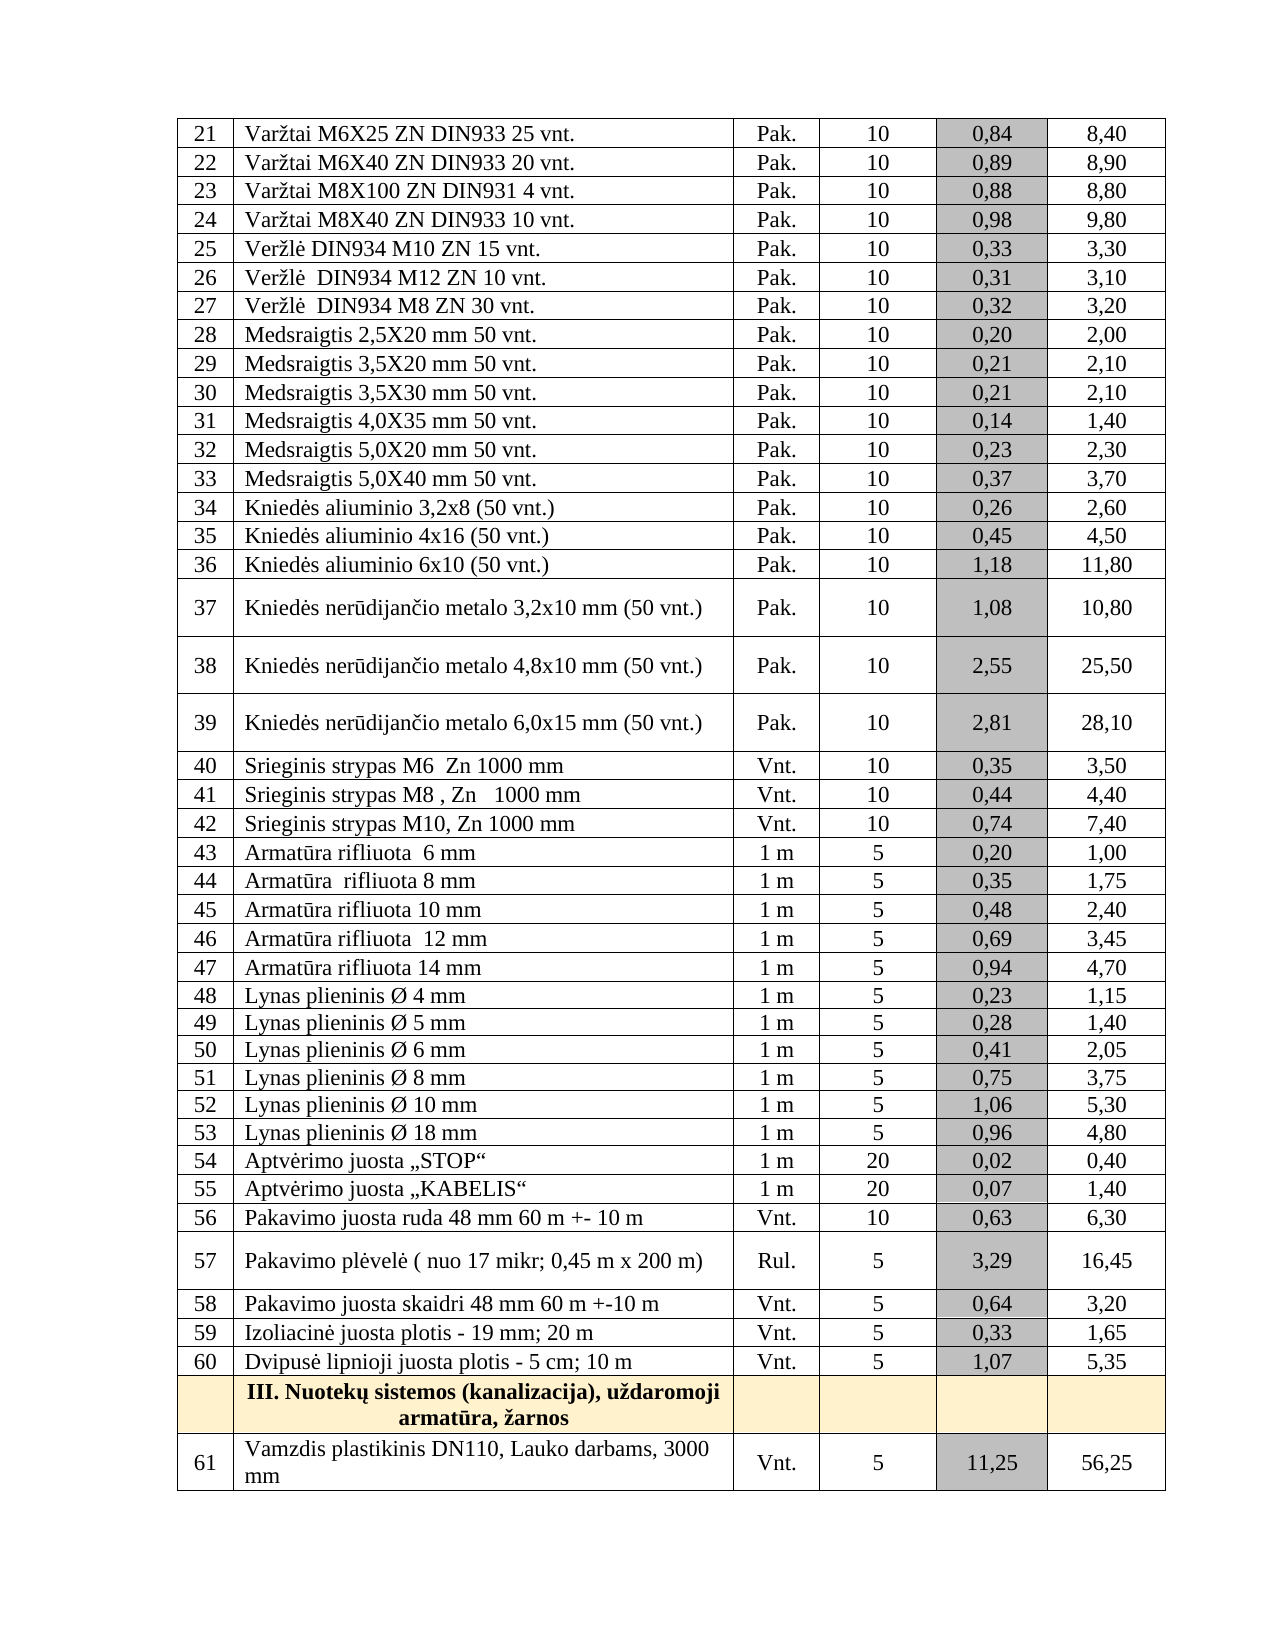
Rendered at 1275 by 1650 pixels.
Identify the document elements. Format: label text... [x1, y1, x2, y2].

table_cell Veržlė DIN934 M10 ZN 15 vnt. [234, 234, 733, 262]
table_cell 2,30 [1048, 435, 1165, 463]
table_cell 47 [178, 953, 233, 981]
table_cell 5 [820, 924, 936, 952]
table_cell 5 [820, 1009, 936, 1035]
table_cell 9,80 [1048, 205, 1165, 233]
table_cell 0,45 [937, 522, 1047, 549]
table_cell 4,40 [1048, 780, 1165, 808]
table_cell 0,23 [937, 982, 1047, 1008]
table_cell Pakavimo plėvelė ( nuo 17 mikr; 0,45 m x 200 m) [234, 1232, 733, 1289]
table_cell Veržlė DIN934 M8 ZN 30 vnt. [234, 292, 733, 319]
table_cell 0,48 [937, 895, 1047, 923]
table_cell 1,08 [937, 579, 1047, 636]
table_cell 55 [178, 1175, 233, 1202]
table_cell 1 m [734, 1119, 819, 1145]
table_cell Pak. [734, 234, 819, 262]
table_cell 10 [820, 148, 936, 176]
table_cell Medsraigtis 3,5X20 mm 50 vnt. [234, 349, 733, 377]
table_cell 0,20 [937, 320, 1047, 348]
table_cell III. Nuotekų sistemos (kanalizacija), uždaromoji armatūra, žarnos [234, 1376, 733, 1432]
table_cell Vnt. [734, 1347, 819, 1375]
table_cell 1,06 [937, 1091, 1047, 1118]
table_cell 0,20 [937, 838, 1047, 866]
table_cell Kniedės aliuminio 6x10 (50 vnt.) [234, 550, 733, 578]
table_cell 0,94 [937, 953, 1047, 981]
table_cell Varžtai M6X25 ZN DIN933 25 vnt. [234, 119, 733, 147]
table_cell 2,05 [1048, 1036, 1165, 1063]
table_cell 10 [820, 378, 936, 406]
table_cell 25,50 [1048, 637, 1165, 693]
table_cell Kniedės nerūdijančio metalo 6,0x15 mm (50 vnt.) [234, 694, 733, 751]
table_cell Lynas plieninis Ø 18 mm [234, 1119, 733, 1145]
table_cell 5,35 [1048, 1347, 1165, 1375]
table_cell Pak. [734, 694, 819, 751]
table_cell 5 [820, 838, 936, 866]
table_cell 1 m [734, 953, 819, 981]
table_cell Vnt. [734, 809, 819, 837]
table_cell Pak. [734, 205, 819, 233]
table_cell 0,07 [937, 1175, 1047, 1202]
table_cell 2,10 [1048, 349, 1165, 377]
table_cell Pak. [734, 292, 819, 319]
table_cell 53 [178, 1119, 233, 1145]
table_cell 31 [178, 407, 233, 434]
table_cell 10 [820, 579, 936, 636]
table_cell Pak. [734, 378, 819, 406]
table_cell 5,30 [1048, 1091, 1165, 1118]
table_cell Pak. [734, 435, 819, 463]
table_cell 0,02 [937, 1146, 1047, 1174]
table_cell 38 [178, 637, 233, 693]
table_cell 11,25 [937, 1434, 1047, 1490]
table_cell 3,50 [1048, 752, 1165, 779]
table_cell [1048, 1376, 1165, 1432]
table_cell Pak. [734, 493, 819, 521]
table_cell 10 [820, 493, 936, 521]
table_cell 0,89 [937, 148, 1047, 176]
table_cell 10 [820, 435, 936, 463]
table_cell 0,37 [937, 464, 1047, 492]
table_cell 0,75 [937, 1064, 1047, 1090]
table_cell 1,40 [1048, 407, 1165, 434]
table_cell 3,75 [1048, 1064, 1165, 1090]
table_cell Armatūra rifliuota 12 mm [234, 924, 733, 952]
table_cell 1,75 [1048, 867, 1165, 894]
table_cell Pak. [734, 320, 819, 348]
table_cell 60 [178, 1347, 233, 1375]
table_cell Dvipusė lipnioji juosta plotis - 5 cm; 10 m [234, 1347, 733, 1375]
table_cell Vnt. [734, 1434, 819, 1490]
table_cell 0,23 [937, 435, 1047, 463]
table_cell 0,28 [937, 1009, 1047, 1035]
table_cell 4,70 [1048, 953, 1165, 981]
table_cell 4,80 [1048, 1119, 1165, 1145]
table_cell 11,80 [1048, 550, 1165, 578]
table_cell 32 [178, 435, 233, 463]
table_cell Pak. [734, 637, 819, 693]
table_cell Vnt. [734, 1290, 819, 1317]
table_cell 1 m [734, 1091, 819, 1118]
table_cell Medsraigtis 4,0X35 mm 50 vnt. [234, 407, 733, 434]
table_cell 0,41 [937, 1036, 1047, 1063]
table_cell Vnt. [734, 780, 819, 808]
table_cell Pak. [734, 263, 819, 291]
table_cell 5 [820, 1434, 936, 1490]
table_cell Pak. [734, 119, 819, 147]
table_cell Pakavimo juosta skaidri 48 mm 60 m +-10 m [234, 1290, 733, 1317]
table_cell 45 [178, 895, 233, 923]
table_cell 1 m [734, 924, 819, 952]
table_cell 1 m [734, 895, 819, 923]
table_cell 1 m [734, 1064, 819, 1090]
table_cell 5 [820, 982, 936, 1008]
table_cell 56,25 [1048, 1434, 1165, 1490]
table_cell Izoliacinė juosta plotis - 19 mm; 20 m [234, 1319, 733, 1346]
table_cell 1,07 [937, 1347, 1047, 1375]
table_cell 29 [178, 349, 233, 377]
table_cell 0,64 [937, 1290, 1047, 1317]
table_cell 46 [178, 924, 233, 952]
table_cell Medsraigtis 2,5X20 mm 50 vnt. [234, 320, 733, 348]
table_cell Armatūra rifliuota 8 mm [234, 867, 733, 894]
table_cell 1,65 [1048, 1319, 1165, 1346]
table_cell 10 [820, 522, 936, 549]
table_cell 0,32 [937, 292, 1047, 319]
table_cell 22 [178, 148, 233, 176]
table_cell 0,88 [937, 177, 1047, 204]
table_cell [178, 1376, 233, 1432]
table_cell 1,40 [1048, 1175, 1165, 1202]
table_cell 39 [178, 694, 233, 751]
table_cell 50 [178, 1036, 233, 1063]
table_cell 10 [820, 407, 936, 434]
table_cell 1 m [734, 838, 819, 866]
table_cell 10,80 [1048, 579, 1165, 636]
table_cell Rul. [734, 1232, 819, 1289]
table_cell 1 m [734, 1036, 819, 1063]
table_cell 10 [820, 694, 936, 751]
table_cell 3,29 [937, 1232, 1047, 1289]
table_cell 0,98 [937, 205, 1047, 233]
table_cell 5 [820, 895, 936, 923]
table_cell 41 [178, 780, 233, 808]
table_cell 10 [820, 752, 936, 779]
table_cell 10 [820, 550, 936, 578]
table_cell 0,40 [1048, 1146, 1165, 1174]
table_cell 56 [178, 1204, 233, 1231]
table_cell 10 [820, 292, 936, 319]
table_cell Medsraigtis 3,5X30 mm 50 vnt. [234, 378, 733, 406]
table_cell 24 [178, 205, 233, 233]
table_cell 0,35 [937, 867, 1047, 894]
table_cell Vnt. [734, 1319, 819, 1346]
table_cell Vnt. [734, 1204, 819, 1231]
table_cell 2,60 [1048, 493, 1165, 521]
table_cell 10 [820, 119, 936, 147]
table_cell 0,33 [937, 1319, 1047, 1346]
table_cell 10 [820, 349, 936, 377]
table_cell 3,20 [1048, 292, 1165, 319]
table_cell 52 [178, 1091, 233, 1118]
table_cell 3,30 [1048, 234, 1165, 262]
table_cell 7,40 [1048, 809, 1165, 837]
table_cell 30 [178, 378, 233, 406]
table_cell 10 [820, 809, 936, 837]
table_cell [734, 1376, 819, 1432]
table_cell 1,15 [1048, 982, 1165, 1008]
table_cell Vamzdis plastikinis DN110, Lauko darbams, 3000 mm [234, 1434, 733, 1490]
table_cell Varžtai M8X100 ZN DIN931 4 vnt. [234, 177, 733, 204]
table_cell Kniedės aliuminio 3,2x8 (50 vnt.) [234, 493, 733, 521]
table_cell 0,21 [937, 349, 1047, 377]
table_cell 5 [820, 1347, 936, 1375]
table_cell 2,00 [1048, 320, 1165, 348]
table_cell 61 [178, 1434, 233, 1490]
table_cell 1 m [734, 1146, 819, 1174]
table_cell Vnt. [734, 752, 819, 779]
table_cell Veržlė DIN934 M12 ZN 10 vnt. [234, 263, 733, 291]
table_cell 5 [820, 1064, 936, 1090]
table_cell 20 [820, 1175, 936, 1202]
table_cell 8,80 [1048, 177, 1165, 204]
table_cell 4,50 [1048, 522, 1165, 549]
table_cell 23 [178, 177, 233, 204]
table_cell 5 [820, 867, 936, 894]
table_cell 27 [178, 292, 233, 319]
table_cell 57 [178, 1232, 233, 1289]
table_cell 10 [820, 263, 936, 291]
table_cell Pak. [734, 464, 819, 492]
table_cell 0,31 [937, 263, 1047, 291]
table_cell 54 [178, 1146, 233, 1174]
table_cell [937, 1376, 1047, 1432]
table_cell Pak. [734, 148, 819, 176]
table_cell Pak. [734, 349, 819, 377]
table_cell 1 m [734, 867, 819, 894]
table_cell 28,10 [1048, 694, 1165, 751]
table_cell 48 [178, 982, 233, 1008]
table_cell 25 [178, 234, 233, 262]
table_cell Varžtai M8X40 ZN DIN933 10 vnt. [234, 205, 733, 233]
table_cell 1,00 [1048, 838, 1165, 866]
table_cell [820, 1376, 936, 1432]
table_cell 5 [820, 1036, 936, 1063]
table_cell 5 [820, 1091, 936, 1118]
table_cell Varžtai M6X40 ZN DIN933 20 vnt. [234, 148, 733, 176]
table_cell 0,74 [937, 809, 1047, 837]
table_cell 21 [178, 119, 233, 147]
table_cell 6,30 [1048, 1204, 1165, 1231]
table_cell 1,18 [937, 550, 1047, 578]
table_cell 1 m [734, 1175, 819, 1202]
table_cell 0,69 [937, 924, 1047, 952]
table_cell 10 [820, 780, 936, 808]
table_cell 26 [178, 263, 233, 291]
table_cell Pak. [734, 550, 819, 578]
table_cell 0,21 [937, 378, 1047, 406]
table_cell 0,14 [937, 407, 1047, 434]
table_cell Pak. [734, 407, 819, 434]
table_cell Aptvėrimo juosta „STOP“ [234, 1146, 733, 1174]
table_cell Medsraigtis 5,0X40 mm 50 vnt. [234, 464, 733, 492]
table_cell 0,84 [937, 119, 1047, 147]
table_cell Kniedės nerūdijančio metalo 4,8x10 mm (50 vnt.) [234, 637, 733, 693]
table_cell 3,70 [1048, 464, 1165, 492]
table_cell 5 [820, 1119, 936, 1145]
table_cell 0,33 [937, 234, 1047, 262]
table_cell 10 [820, 1204, 936, 1231]
table_cell 10 [820, 234, 936, 262]
table_cell Lynas plieninis Ø 5 mm [234, 1009, 733, 1035]
table_cell Pak. [734, 579, 819, 636]
table_cell Aptvėrimo juosta „KABELIS“ [234, 1175, 733, 1202]
table_cell 10 [820, 205, 936, 233]
table_cell 8,90 [1048, 148, 1165, 176]
table_cell 3,45 [1048, 924, 1165, 952]
table_cell 10 [820, 637, 936, 693]
table_cell 8,40 [1048, 119, 1165, 147]
table_cell Medsraigtis 5,0X20 mm 50 vnt. [234, 435, 733, 463]
table_cell 3,10 [1048, 263, 1165, 291]
table_cell 0,63 [937, 1204, 1047, 1231]
table_cell 34 [178, 493, 233, 521]
table_cell 0,26 [937, 493, 1047, 521]
table_cell 42 [178, 809, 233, 837]
table_cell 0,44 [937, 780, 1047, 808]
table_cell Armatūra rifliuota 10 mm [234, 895, 733, 923]
table_cell 43 [178, 838, 233, 866]
table_cell 2,55 [937, 637, 1047, 693]
table_cell 1,40 [1048, 1009, 1165, 1035]
table_cell Lynas plieninis Ø 10 mm [234, 1091, 733, 1118]
table_cell Kniedės aliuminio 4x16 (50 vnt.) [234, 522, 733, 549]
table_cell 5 [820, 1232, 936, 1289]
table_cell 1 m [734, 1009, 819, 1035]
table_cell Armatūra rifliuota 14 mm [234, 953, 733, 981]
table_cell 20 [820, 1146, 936, 1174]
table_cell 10 [820, 177, 936, 204]
table_cell 3,20 [1048, 1290, 1165, 1317]
table_cell 44 [178, 867, 233, 894]
table_cell Lynas plieninis Ø 8 mm [234, 1064, 733, 1090]
table_cell Srieginis strypas M8 , Zn 1000 mm [234, 780, 733, 808]
table_cell 0,96 [937, 1119, 1047, 1145]
table_cell 40 [178, 752, 233, 779]
table_cell Armatūra rifliuota 6 mm [234, 838, 733, 866]
table_cell Lynas plieninis Ø 6 mm [234, 1036, 733, 1063]
table_cell 37 [178, 579, 233, 636]
table_cell 2,40 [1048, 895, 1165, 923]
table_cell 49 [178, 1009, 233, 1035]
table_cell 59 [178, 1319, 233, 1346]
table_cell 1 m [734, 982, 819, 1008]
table_cell 2,81 [937, 694, 1047, 751]
table_cell Pak. [734, 177, 819, 204]
table_cell Pak. [734, 522, 819, 549]
table_cell 33 [178, 464, 233, 492]
table_cell 58 [178, 1290, 233, 1317]
table_cell 5 [820, 1319, 936, 1346]
table_cell 10 [820, 320, 936, 348]
table_cell 16,45 [1048, 1232, 1165, 1289]
table_cell 2,10 [1048, 378, 1165, 406]
table_cell 28 [178, 320, 233, 348]
table_cell Pakavimo juosta ruda 48 mm 60 m +- 10 m [234, 1204, 733, 1231]
table_cell Lynas plieninis Ø 4 mm [234, 982, 733, 1008]
table_cell 5 [820, 953, 936, 981]
table_cell 36 [178, 550, 233, 578]
table_cell 10 [820, 464, 936, 492]
table_cell 35 [178, 522, 233, 549]
table_cell 51 [178, 1064, 233, 1090]
table_cell Srieginis strypas M10, Zn 1000 mm [234, 809, 733, 837]
table_cell Kniedės nerūdijančio metalo 3,2x10 mm (50 vnt.) [234, 579, 733, 636]
table_cell 5 [820, 1290, 936, 1317]
table_cell 0,35 [937, 752, 1047, 779]
table_cell Srieginis strypas M6 Zn 1000 mm [234, 752, 733, 779]
